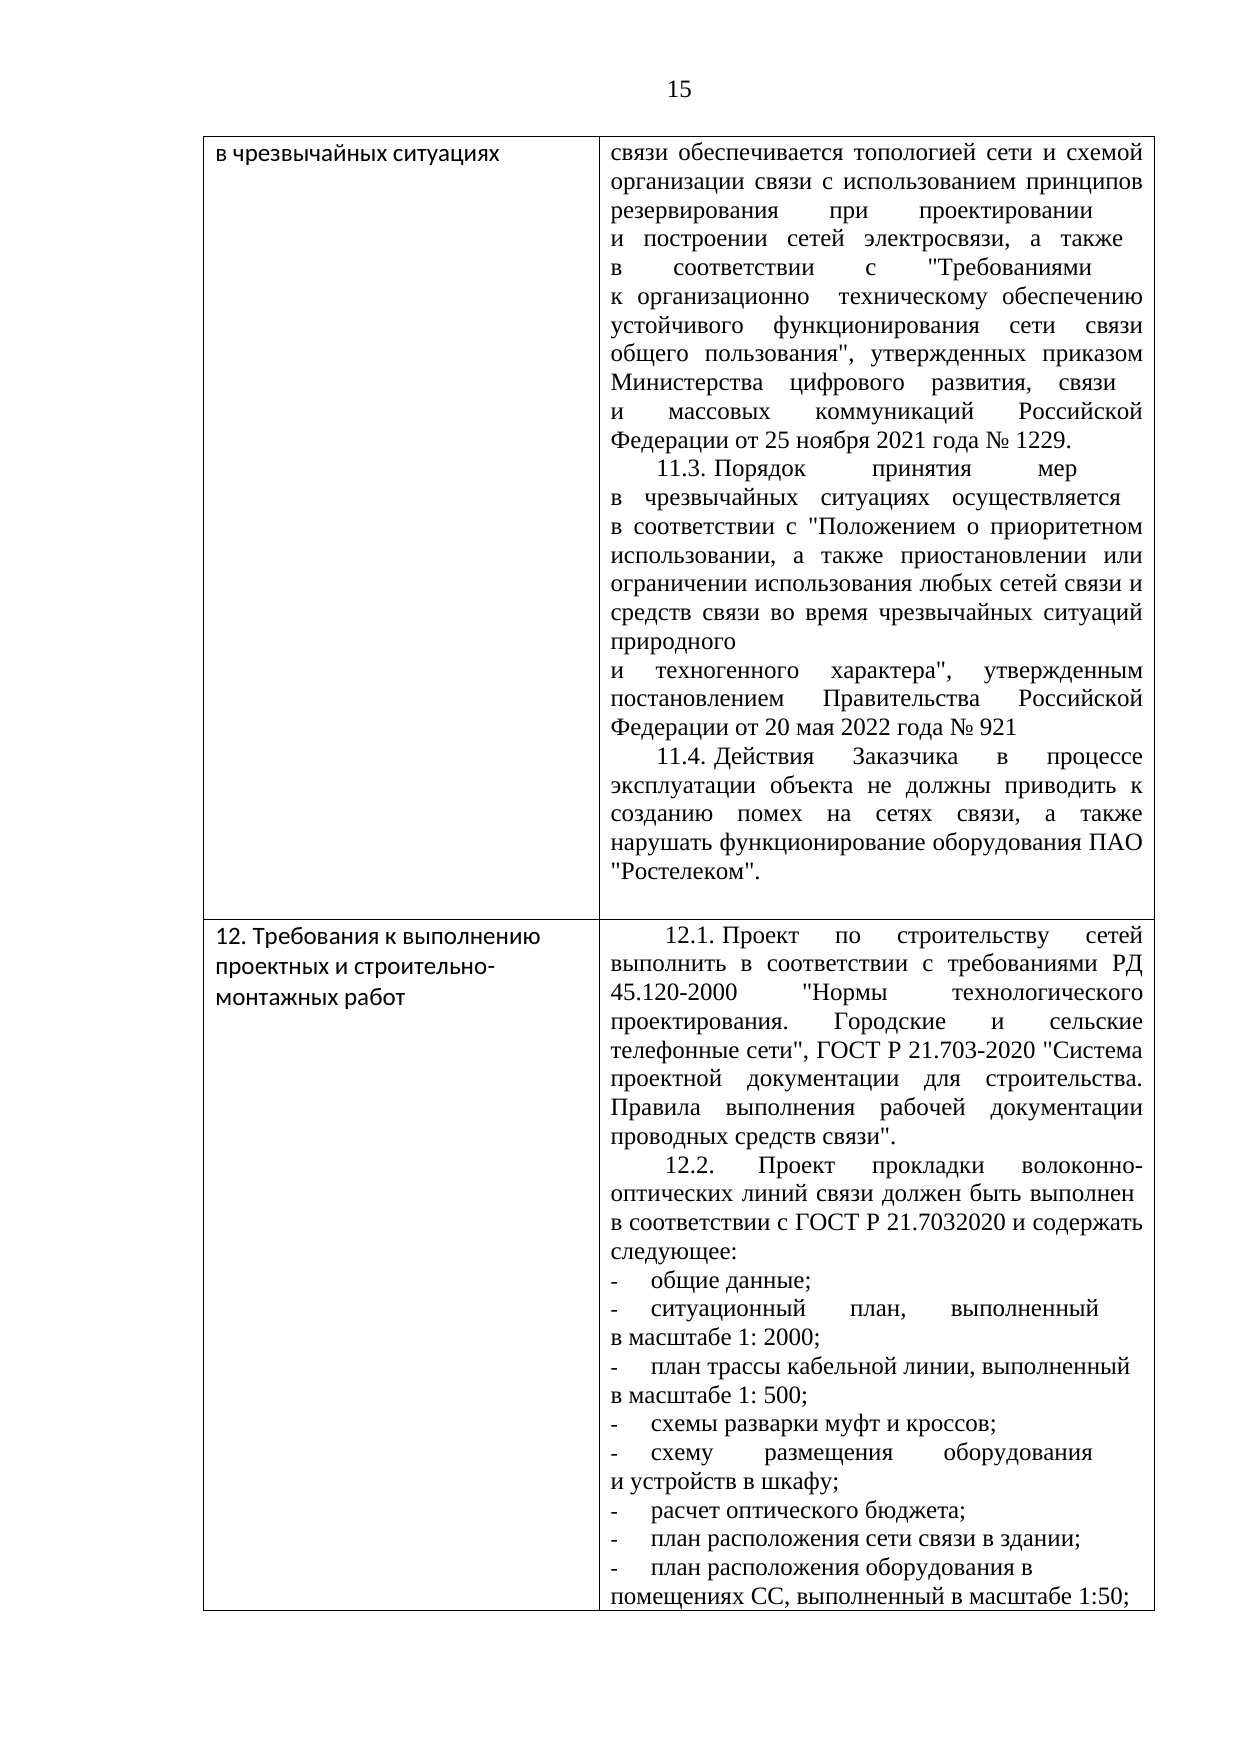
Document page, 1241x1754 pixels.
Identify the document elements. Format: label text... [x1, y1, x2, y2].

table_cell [204, 920, 599, 1610]
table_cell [204, 137, 599, 919]
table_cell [600, 920, 1154, 1610]
